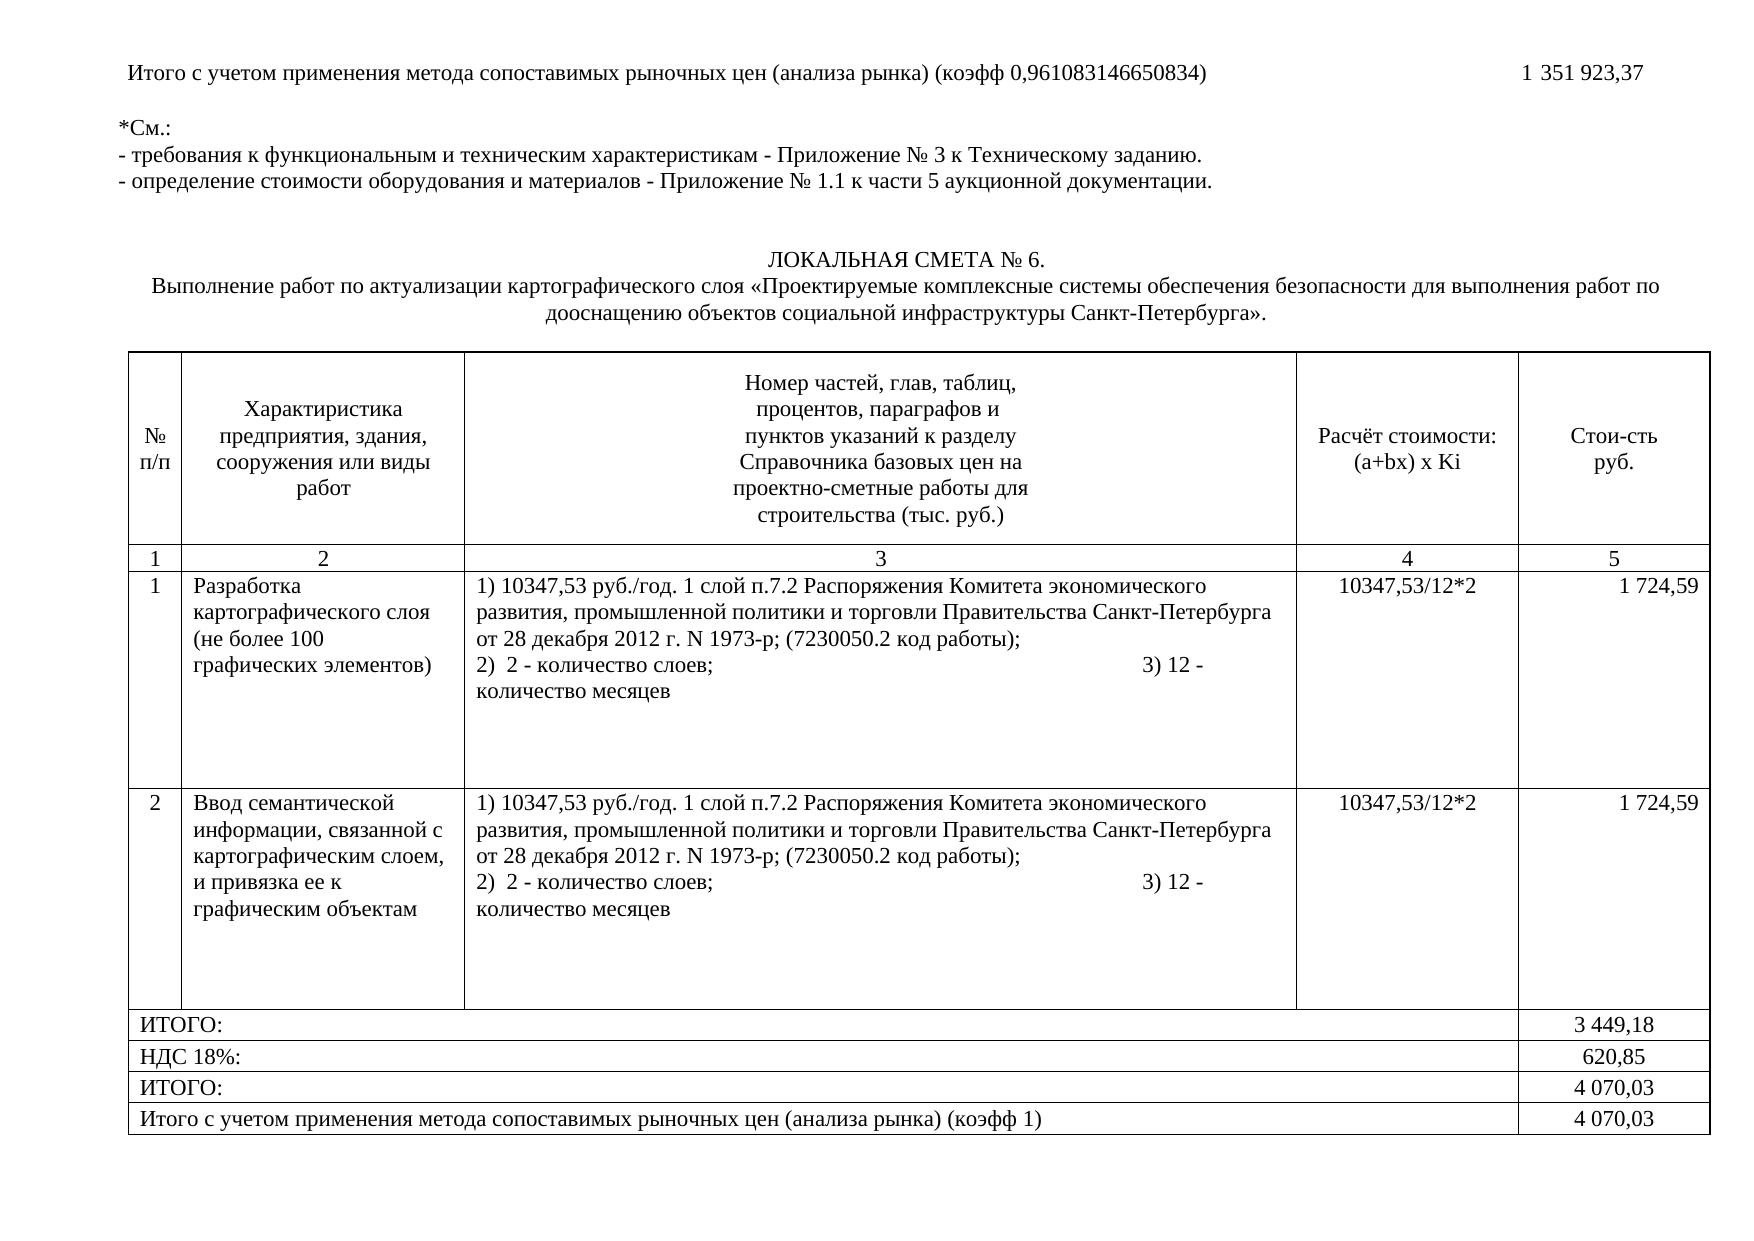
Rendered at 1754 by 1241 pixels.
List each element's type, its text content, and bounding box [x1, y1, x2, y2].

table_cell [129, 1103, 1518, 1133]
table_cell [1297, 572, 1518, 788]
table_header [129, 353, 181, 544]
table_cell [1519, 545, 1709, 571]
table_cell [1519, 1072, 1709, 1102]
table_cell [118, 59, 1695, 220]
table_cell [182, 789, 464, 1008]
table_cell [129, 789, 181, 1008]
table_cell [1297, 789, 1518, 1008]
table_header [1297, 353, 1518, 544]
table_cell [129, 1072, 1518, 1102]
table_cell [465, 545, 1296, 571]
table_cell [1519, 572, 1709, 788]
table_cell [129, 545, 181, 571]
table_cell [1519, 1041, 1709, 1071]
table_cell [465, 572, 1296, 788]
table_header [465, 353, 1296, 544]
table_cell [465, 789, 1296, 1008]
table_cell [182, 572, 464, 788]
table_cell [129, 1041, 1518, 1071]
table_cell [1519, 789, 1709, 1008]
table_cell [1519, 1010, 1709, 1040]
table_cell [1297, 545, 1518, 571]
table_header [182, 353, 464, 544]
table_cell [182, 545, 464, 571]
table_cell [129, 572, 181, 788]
text Выполнение работ по актуализации картографического слоя «Проектируемые комплексные системы обеспечения безопасности для выполнения работ по дооснащению объектов социальной инфраструктуры Санкт-Петербурга». [118, 272, 1695, 325]
text ЛОКАЛЬНАЯ СМЕТА № 6. [118, 246, 1695, 272]
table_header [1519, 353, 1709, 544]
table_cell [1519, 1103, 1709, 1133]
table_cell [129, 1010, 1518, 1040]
